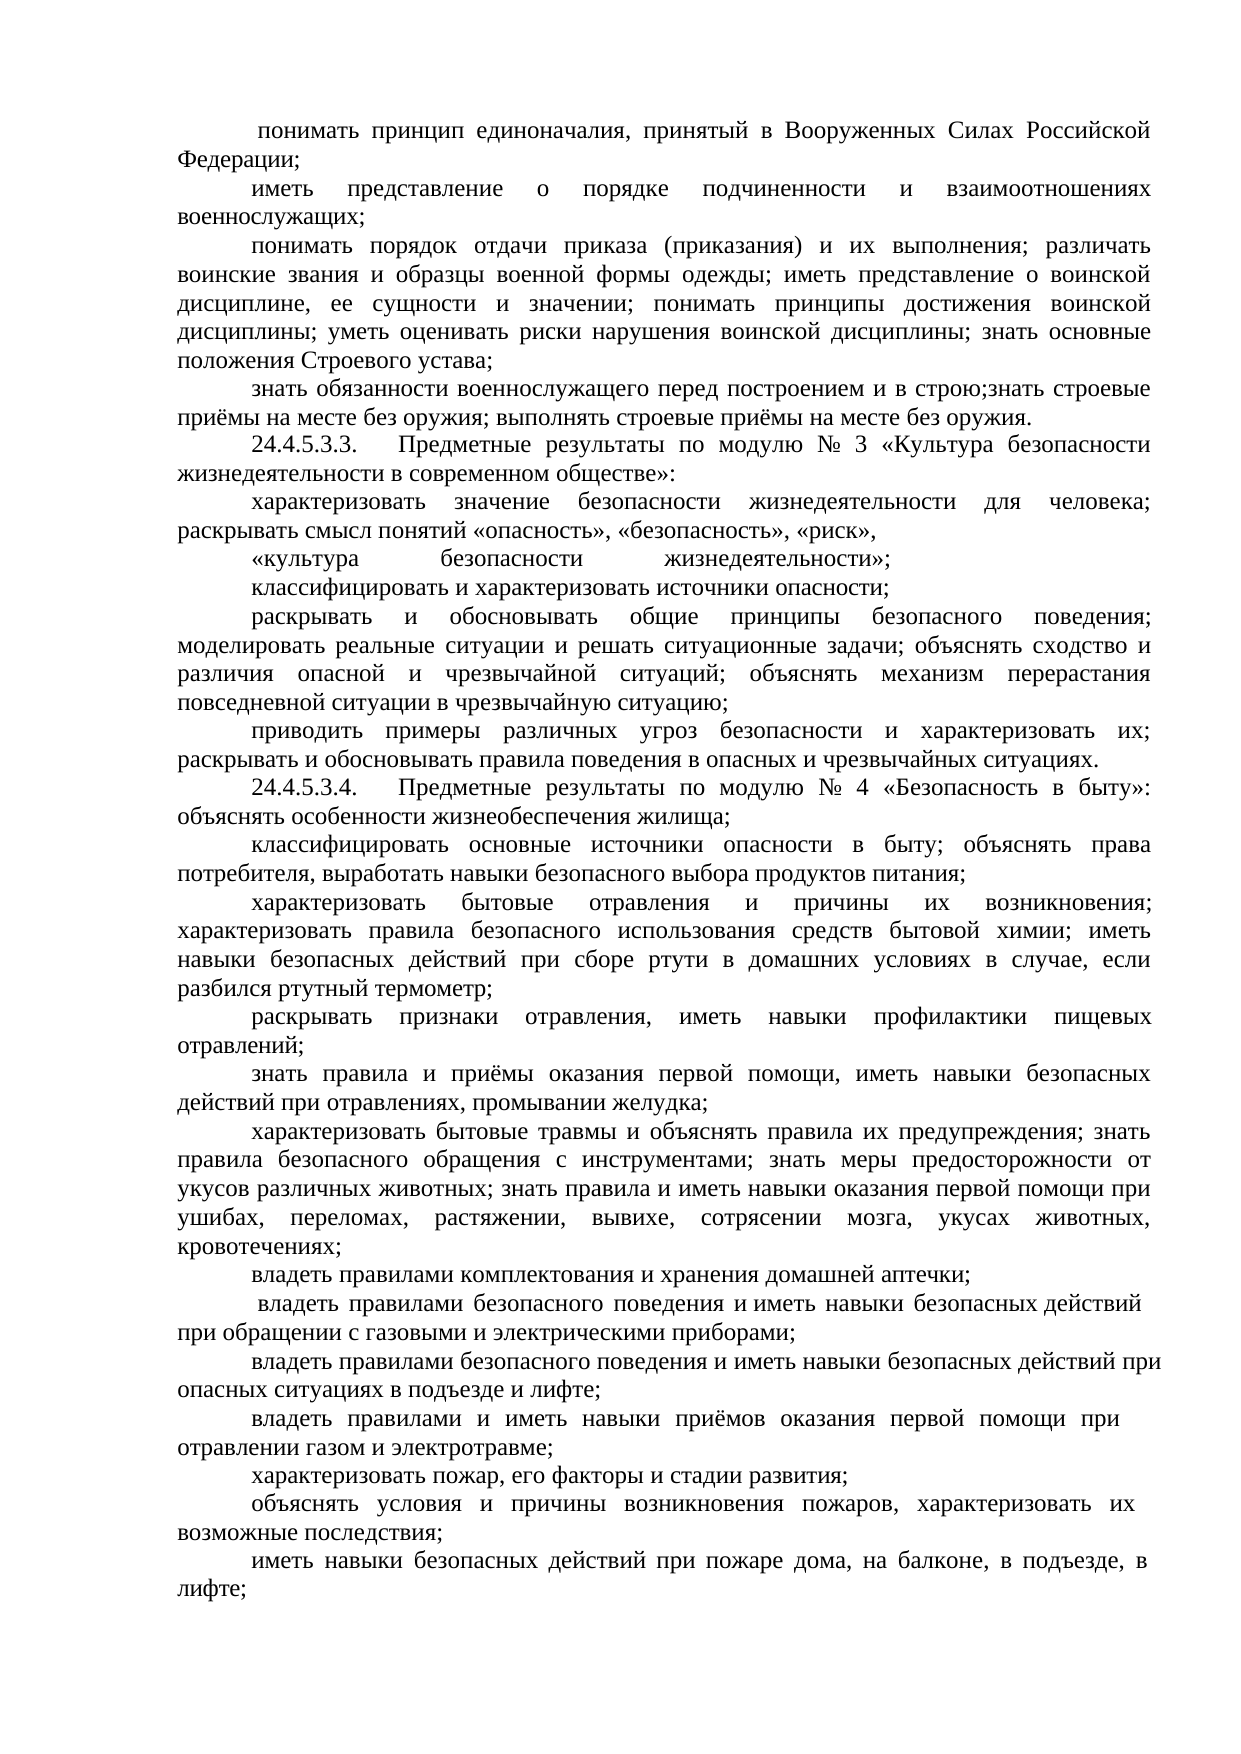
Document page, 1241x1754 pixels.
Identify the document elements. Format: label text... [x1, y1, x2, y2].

text знать правила и приёмы оказания первой помощи, иметь навыки безопасных действий при отравлениях, промывании желудка; [177, 1059, 1152, 1115]
text иметь навыки безопасных действий при пожаре дома, на балконе, в подъезде, в [251, 1545, 1165, 1574]
list Предметные результаты по модулю № 4 «Безопасность в быту»: объяснять особенности жизнеобеспечения жилища; [177, 773, 1151, 829]
text иметь представление о порядке подчиненности и взаимоотношениях военнослужащих; [177, 173, 1152, 230]
text раскрывать признаки отравления, иметь навыки профилактики пищевых отравлений; [177, 1002, 1153, 1058]
text приводить примеры различных угроз безопасности и характеризовать их; раскрывать и обосновывать правила поведения в опасных и чрезвычайных ситуациях. [177, 716, 1151, 773]
text характеризовать бытовые травмы и объяснять правила их предупреждения; знать правила безопасного обращения с инструментами; знать меры предосторожности от укусов различных животных; знать правила и иметь навыки оказания первой помощи при ушибах, переломах, растяжении, вывихе, сотрясении мозга, укусах животных, кровотечениях; [177, 1116, 1151, 1259]
text характеризовать пожар, его факторы и стадии развития; [251, 1461, 1165, 1489]
text владеть правилами и иметь навыки приёмов оказания первой помощи при отравлении газом и электротравме; [177, 1403, 1165, 1461]
text характеризовать бытовые отравления и причины их возникновения; характеризовать правила безопасного использования средств бытовой химии; иметь навыки безопасных действий при сборе ртути в домашних условиях в случае, если разбился ртутный термометр; [177, 887, 1152, 1002]
text классифицировать основные источники опасности в быту; объяснять права потребителя, выработать навыки безопасного выбора продуктов питания; [177, 830, 1152, 887]
text «культура безопасности жизнедеятельности»; классифицировать и характеризовать источники опасности; [251, 544, 891, 601]
text владеть правилами безопасного поведения и иметь навыки безопасных действий при обращении с газовыми и электрическими приборами; [177, 1288, 1165, 1346]
text понимать принцип единоначалия, принятый в Вооруженных Силах Российской Федерации; [177, 115, 1152, 173]
text лифте; [177, 1574, 1165, 1602]
text раскрывать и обосновывать общие принципы безопасного поведения; моделировать реальные ситуации и решать ситуационные задачи; объяснять сходство и различия опасной и чрезвычайной ситуаций; объяснять механизм перерастания повседневной ситуации в чрезвычайную ситуацию; [177, 601, 1152, 716]
text объяснять условия и причины возникновения пожаров, характеризовать их возможные последствия; [177, 1489, 1152, 1545]
list Предметные результаты по модулю № 3 «Культура безопасности жизнедеятельности в современном обществе»: [177, 430, 1152, 487]
text знать обязанности военнослужащего перед построением и в строю;знать строевые приёмы на месте без оружия; выполнять строевые приёмы на месте без оружия. [177, 374, 1151, 430]
text владеть правилами комплектования и хранения домашней аптечки; [251, 1259, 1165, 1288]
text понимать порядок отдачи приказа (приказания) и их выполнения; различать воинские звания и образцы военной формы одежды; иметь представление о воинской дисциплине, ее сущности и значении; понимать принципы достижения воинской дисциплины; уметь оценивать риски нарушения воинской дисциплины; знать основные положения Строевого устава; [177, 230, 1152, 374]
text характеризовать значение безопасности жизнедеятельности для человека; раскрывать смысл понятий «опасность», «безопасность», «риск», [177, 487, 1151, 544]
text владеть правилами безопасного поведения и иметь навыки безопасных действий при опасных ситуациях в подъезде и лифте; [177, 1346, 1165, 1403]
